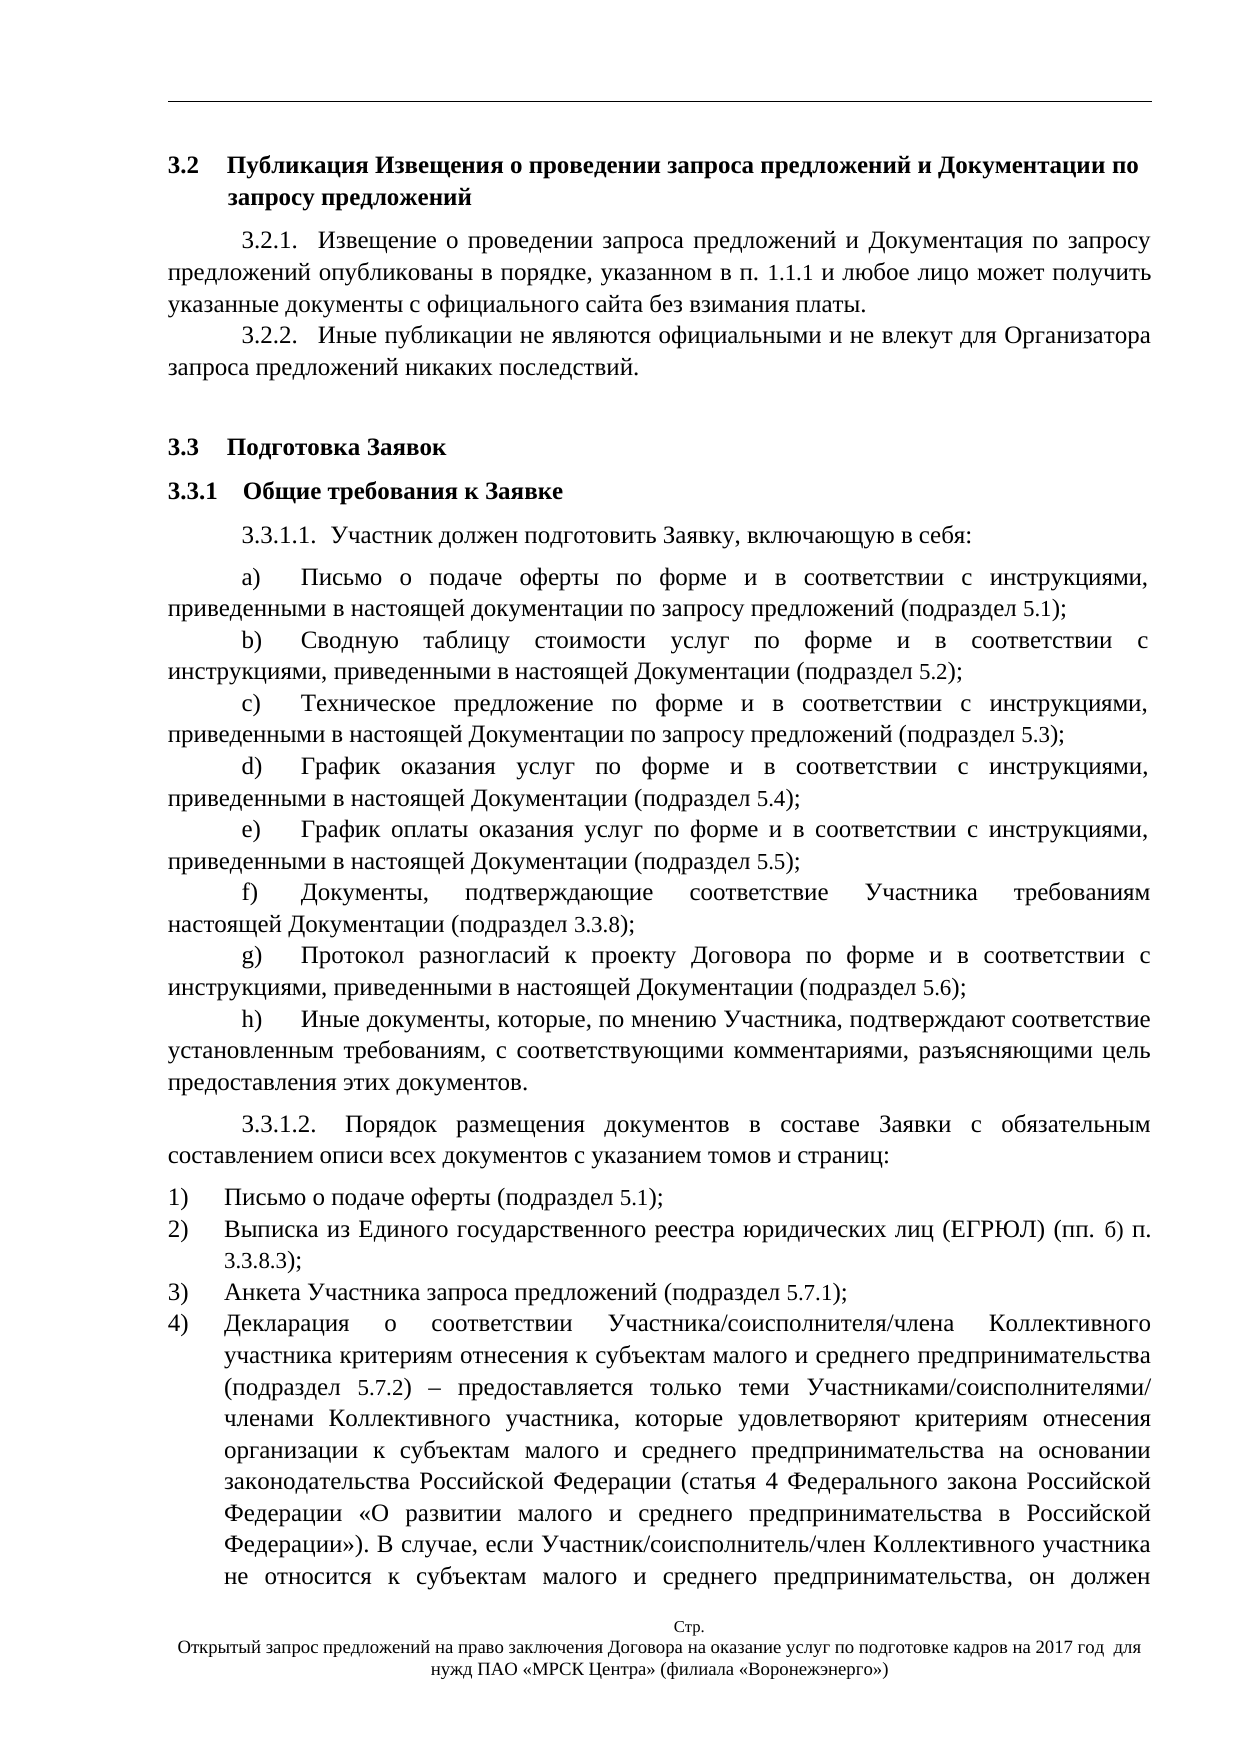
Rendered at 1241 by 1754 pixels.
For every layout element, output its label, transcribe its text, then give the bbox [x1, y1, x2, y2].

list Иные документы, которые, по мнению Участника, подтверждают соответствие установленным требованиям, с соответствующими комментариями, разъясняющими цель предоставления этих документов. [168, 1004, 1152, 1096]
subtitle Публикация Извещения о проведении запроса предложений и Документации по запросу предложений [168, 150, 1152, 210]
list Извещение о проведении запроса предложений и Документация по запросу предложений опубликованы в порядке, указанном в п. 1.1.1 и любое лицо может получить указанные документы с официального сайта без взимания платы. [168, 226, 1152, 317]
list Иные публикации не являются официальными и не влекут для Организатора запроса предложений никаких последствий. [168, 320, 1152, 381]
list Протокол разногласий к проекту Договора по форме и в соответствии с инструкциями, приведенными в настоящей Документации (подраздел 5.6); [168, 941, 1151, 1001]
list График оплаты оказания услуг по форме и в соответствии с инструкциями, приведенными в настоящей Документации (подраздел 5.5); [168, 814, 1149, 874]
list Письмо о подаче оферты (подраздел 5.1); [168, 1182, 1152, 1211]
list Техническое предложение по форме и в соответствии с инструкциями, приведенными в настоящей Документации по запросу предложений (подраздел 5.3); [168, 688, 1148, 748]
list Порядок размещения документов в составе Заявки с обязательным составлением описи всех документов с указанием томов и страниц: [168, 1109, 1152, 1169]
list Анкета Участника запроса предложений (подраздел 5.7.1); [168, 1277, 1152, 1306]
list Участник должен подготовить Заявку, включающую в себя: [168, 520, 1152, 548]
subtitle Подготовка Заявок [168, 432, 1152, 460]
list Письмо о подаче оферты по форме и в соответствии с инструкциями, приведенными в настоящей документации по запросу предложений (подраздел 5.1); [168, 562, 1148, 622]
list Сводную таблицу стоимости услуг по форме и в соответствии с инструкциями, приведенными в настоящей Документации (подраздел 5.2); [168, 625, 1148, 685]
list Выписка из Единого государственного реестра юридических лиц (ЕГРЮЛ) (пп. б) п. 3.3.8.3); [168, 1214, 1152, 1274]
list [168, 1308, 1152, 1590]
list График оказания услуг по форме и в соответствии с инструкциями, приведенными в настоящей Документации (подраздел 5.4); [168, 751, 1149, 811]
subtitle Общие требования к Заявке [168, 476, 1152, 504]
list Документы, подтверждающие соответствие Участника требованиям настоящей Документации (подраздел 3.3.8); [168, 877, 1151, 938]
